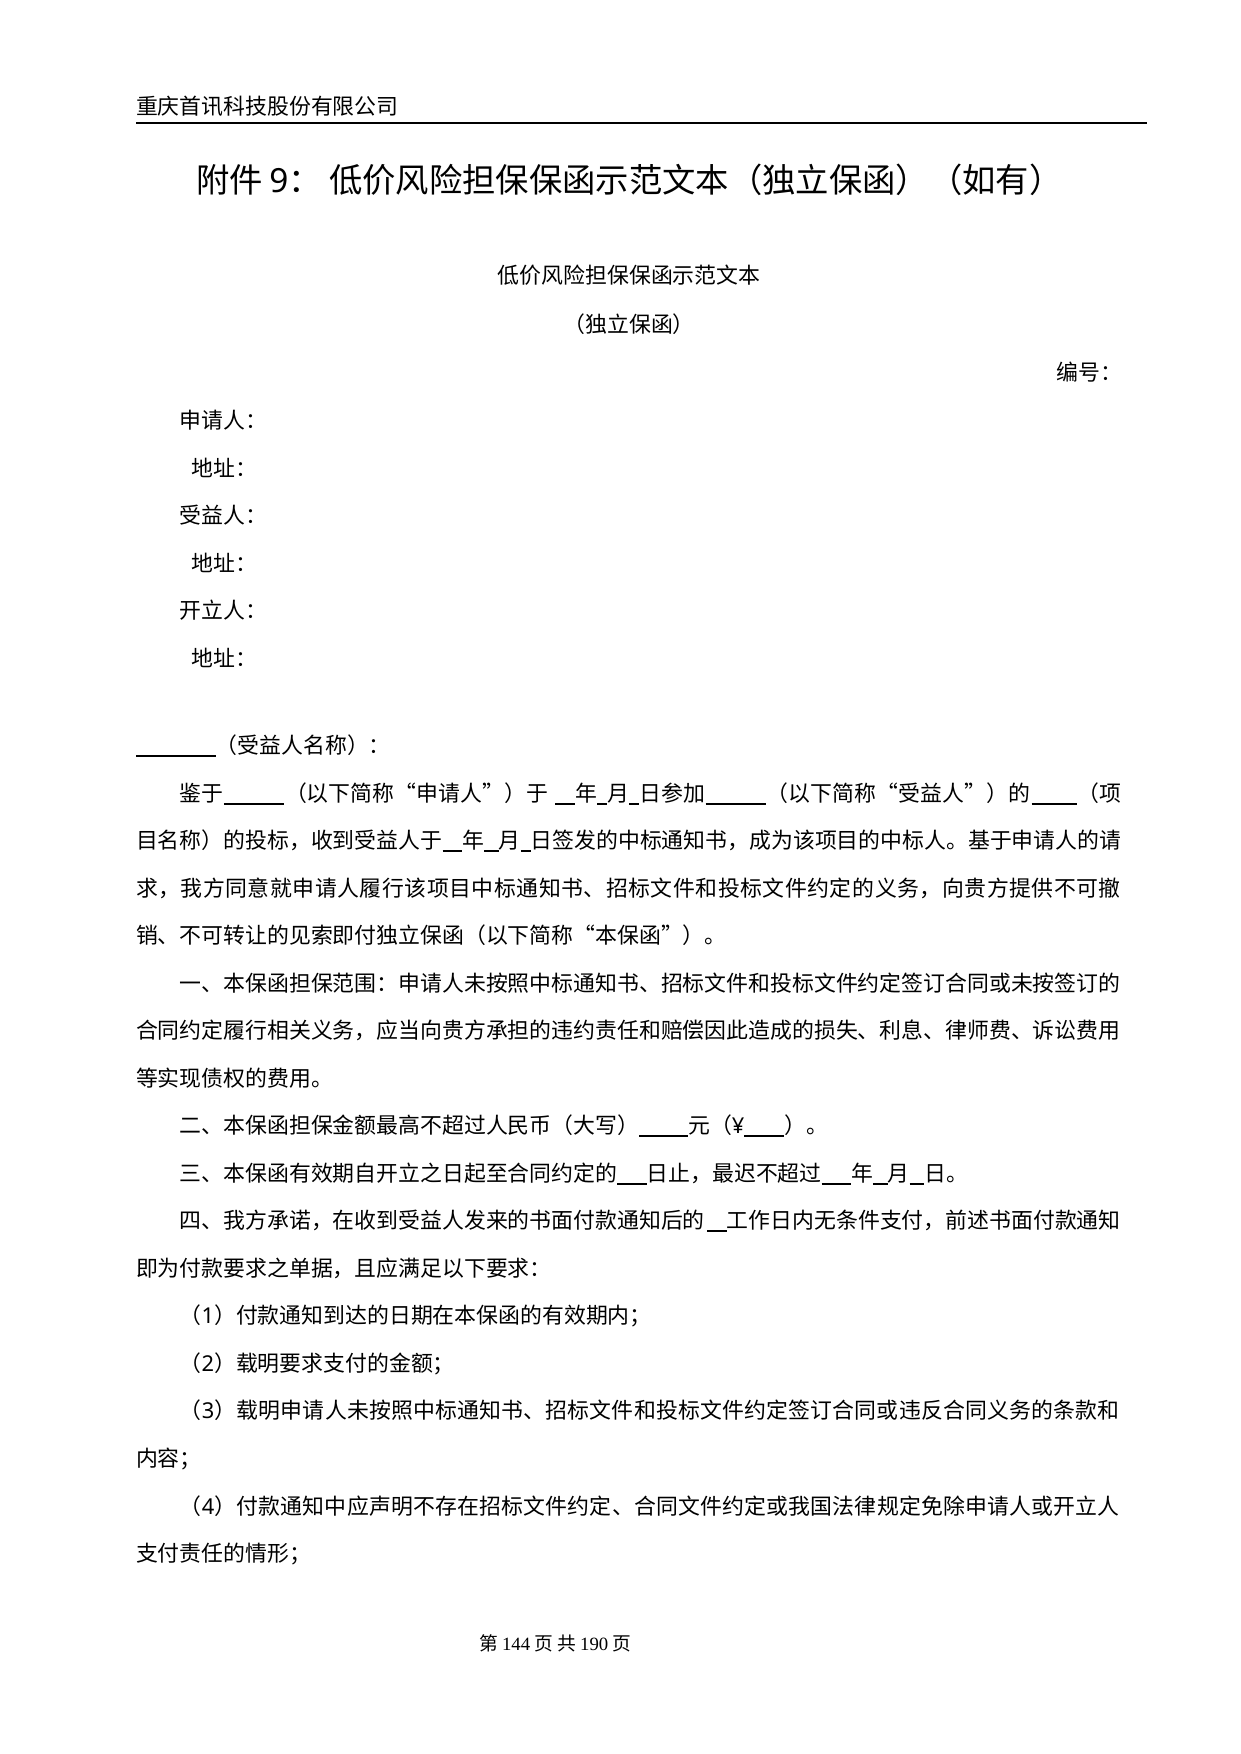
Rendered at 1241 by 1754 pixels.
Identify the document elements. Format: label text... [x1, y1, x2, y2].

text 二、本保函担保金额最高不超过人民币（大写） 元（¥ ）。 [136, 1108, 1122, 1140]
text （3）载明申请人未按照中标通知书、招标文件和投标文件约定签订合同或违反合同义务的条款和内容； [136, 1393, 1122, 1473]
text 地址： [136, 641, 1122, 672]
text （2）载明要求支付的金额； [136, 1346, 1122, 1378]
text 受益人： [136, 498, 1122, 530]
text 开立人： [136, 593, 1122, 625]
text 低价风险担保保函示范文本 [136, 258, 1122, 291]
text 地址： [136, 451, 1122, 482]
text （1）付款通知到达的日期在本保函的有效期内； [136, 1298, 1122, 1330]
text （4）付款通知中应声明不存在招标文件约定、合同文件约定或我国法律规定免除申请人或开立人支付责任的情形； [136, 1489, 1122, 1568]
text 编号： [136, 355, 1122, 387]
text 附件9： 低价风险担保保函示范文本（独立保函）（如有） [136, 146, 1122, 211]
text 鉴于 （以下简称“申请人”）于 年 月 日参加 （以下简称“受益人”）的 （项目名称）的投标，收到受益人于 年 月 日签发的中标通知书，成为该项目的中标人。基于申请人的请求，我方同意就申请人履行该项目中标通知书、招标文件和投标文件约定的义务，向贵方提供不可撤销、不可转让的见索即付独立保函（以下简称“本保函”）。 [136, 776, 1122, 950]
text （受益人名称）： [136, 728, 1122, 760]
list 本保函担保范围：申请人未按照中标通知书、招标文件和投标文件约定签订合同或未按签订的合同约定履行相关义务，应当向贵方承担的违约责任和赔偿因此造成的损失、利息、律师费、诉讼费用等实现债权的费用。 [136, 966, 1122, 1092]
text 地址： [136, 546, 1122, 577]
text 四、我方承诺，在收到受益人发来的书面付款通知后的 工作日内无条件支付，前述书面付款通知即为付款要求之单据，且应满足以下要求： [136, 1203, 1122, 1282]
text 三、本保函有效期自开立之日起至合同约定的 日止，最迟不超过 年 月 日。 [136, 1156, 1122, 1187]
text 申请人： [136, 403, 1122, 435]
text （独立保函） [136, 306, 1122, 339]
